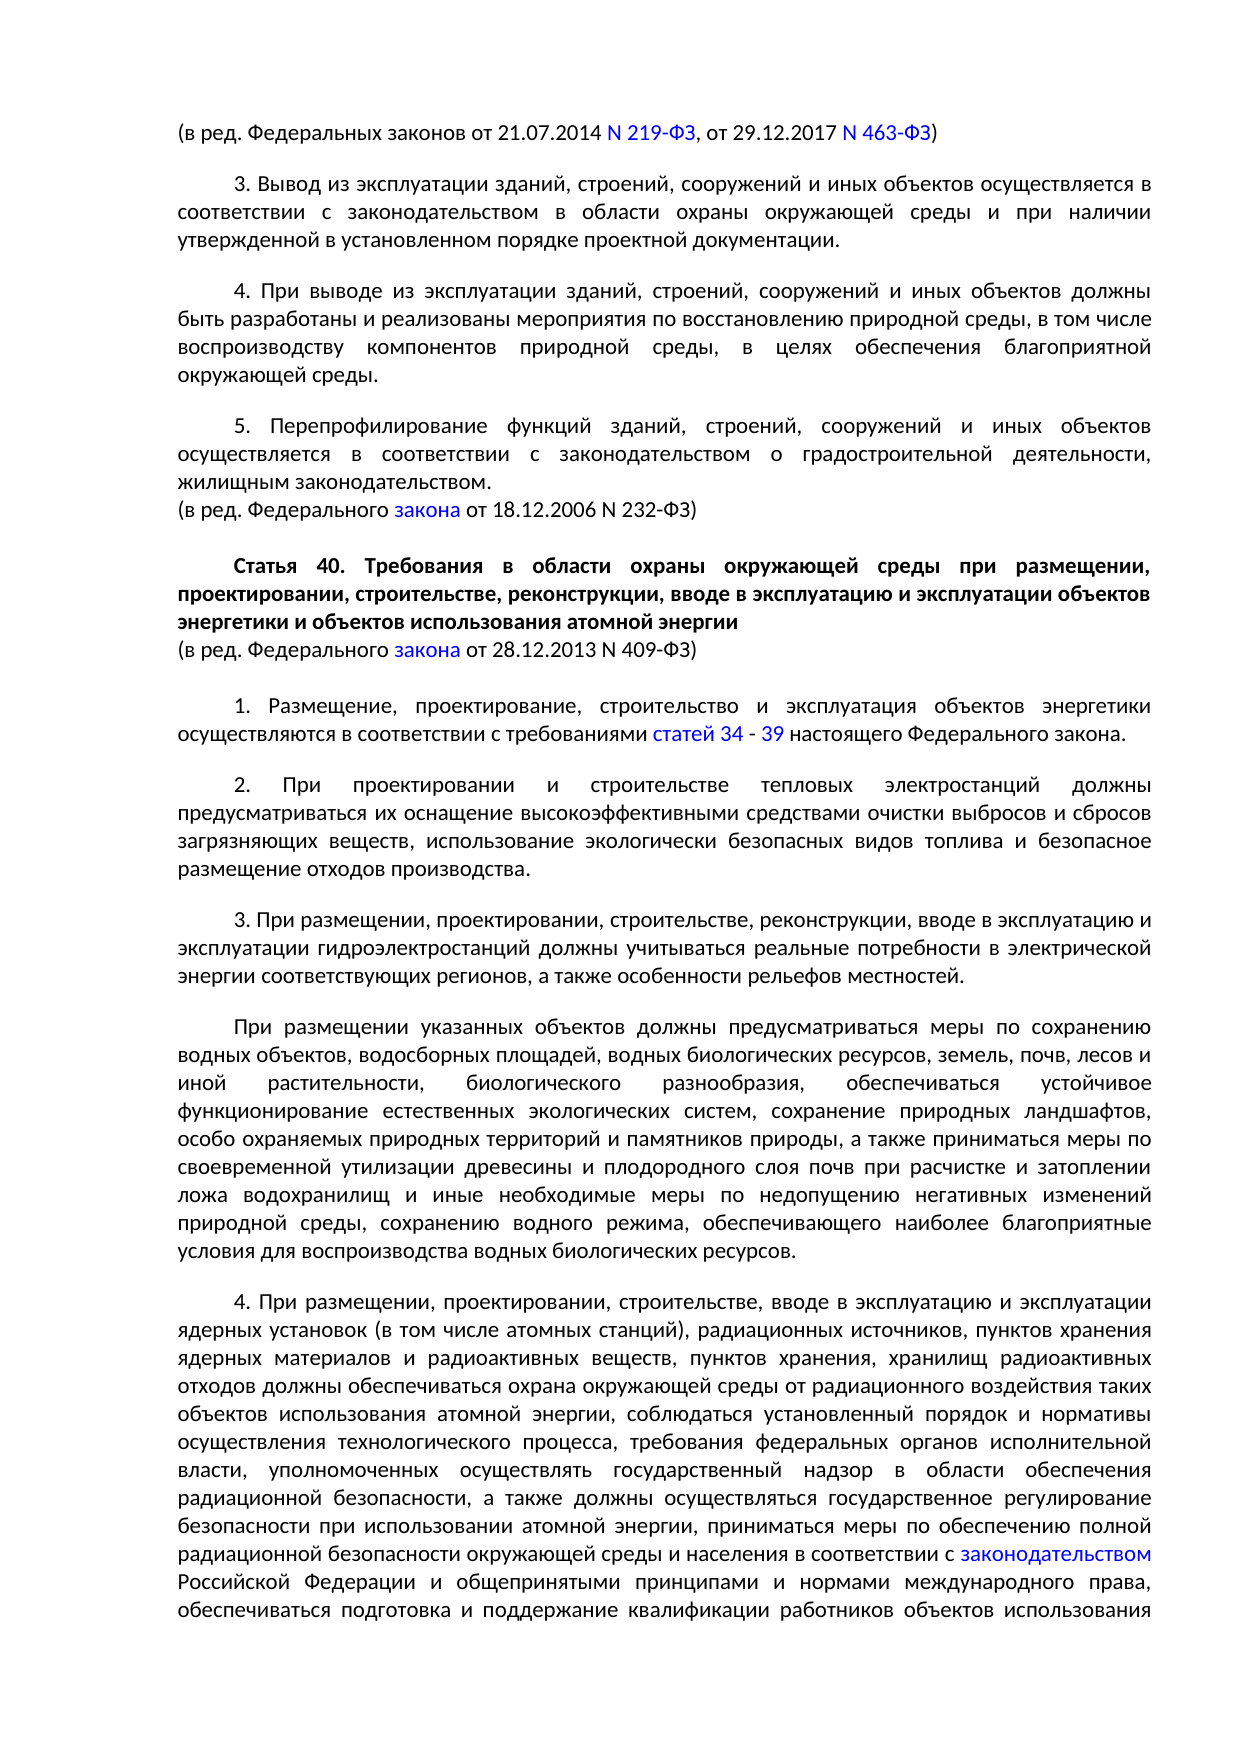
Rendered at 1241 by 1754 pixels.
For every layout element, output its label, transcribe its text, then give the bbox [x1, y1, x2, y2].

text 2. При проектировании и строительстве тепловых электростанций должны предусматриваться их оснащение высокоэффективными средствами очистки выбросов и сбросов загрязняющих веществ, использование экологически безопасных видов топлива и безопасное размещение отходов производства. [177, 770, 1152, 882]
text При размещении указанных объектов должны предусматриваться меры по сохранению водных объектов, водосборных площадей, водных биологических ресурсов, земель, почв, лесов и иной растительности, биологического разнообразия, обеспечиваться устойчивое функционирование естественных экологических систем, сохранение природных ландшафтов, особо охраняемых природных территорий и памятников природы, а также приниматься меры по своевременной утилизации древесины и плодородного слоя почв при расчистке и затоплении ложа водохранилищ и иные необходимые меры по недопущению негативных изменений природной среды, сохранению водного режима, обеспечивающего наиболее благоприятные условия для воспроизводства водных биологических ресурсов. [177, 1012, 1152, 1264]
text 4. При выводе из эксплуатации зданий, строений, сооружений и иных объектов должны быть разработаны и реализованы мероприятия по восстановлению природной среды, в том числе воспроизводству компонентов природной среды, в целях обеспечения благоприятной окружающей среды. [177, 276, 1152, 388]
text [177, 1287, 1152, 1623]
title Статья 40. Требования в области охраны окружающей среды при размещении, проектировании, строительстве, реконструкции, вводе в эксплуатацию и эксплуатации объектов энергетики и объектов использования атомной энергии [177, 551, 1152, 635]
text 1. Размещение, проектирование, строительство и эксплуатация объектов энергетики осуществляются в соответствии с требованиями статей 34 - 39 настоящего Федерального закона. [177, 691, 1152, 747]
text 3. Вывод из эксплуатации зданий, строений, сооружений и иных объектов осуществляется в соответствии с законодательством в области охраны окружающей среды и при наличии утвержденной в установленном порядке проектной документации. [177, 169, 1152, 253]
text 3. При размещении, проектировании, строительстве, реконструкции, вводе в эксплуатацию и эксплуатации гидроэлектростанций должны учитываться реальные потребности в электрической энергии соответствующих регионов, а также особенности рельефов местностей. [177, 905, 1152, 989]
text (в ред. Федерального закона от 18.12.2006 N 232-ФЗ) [177, 495, 1152, 523]
text (в ред. Федерального закона от 28.12.2013 N 409-ФЗ) [177, 635, 1152, 663]
text 5. Перепрофилирование функций зданий, строений, сооружений и иных объектов осуществляется в соответствии с законодательством о градостроительной деятельности, жилищным законодательством. [177, 411, 1152, 495]
text (в ред. Федеральных законов от 21.07.2014 N 219-ФЗ, от 29.12.2017 N 463-ФЗ) [177, 118, 1152, 146]
